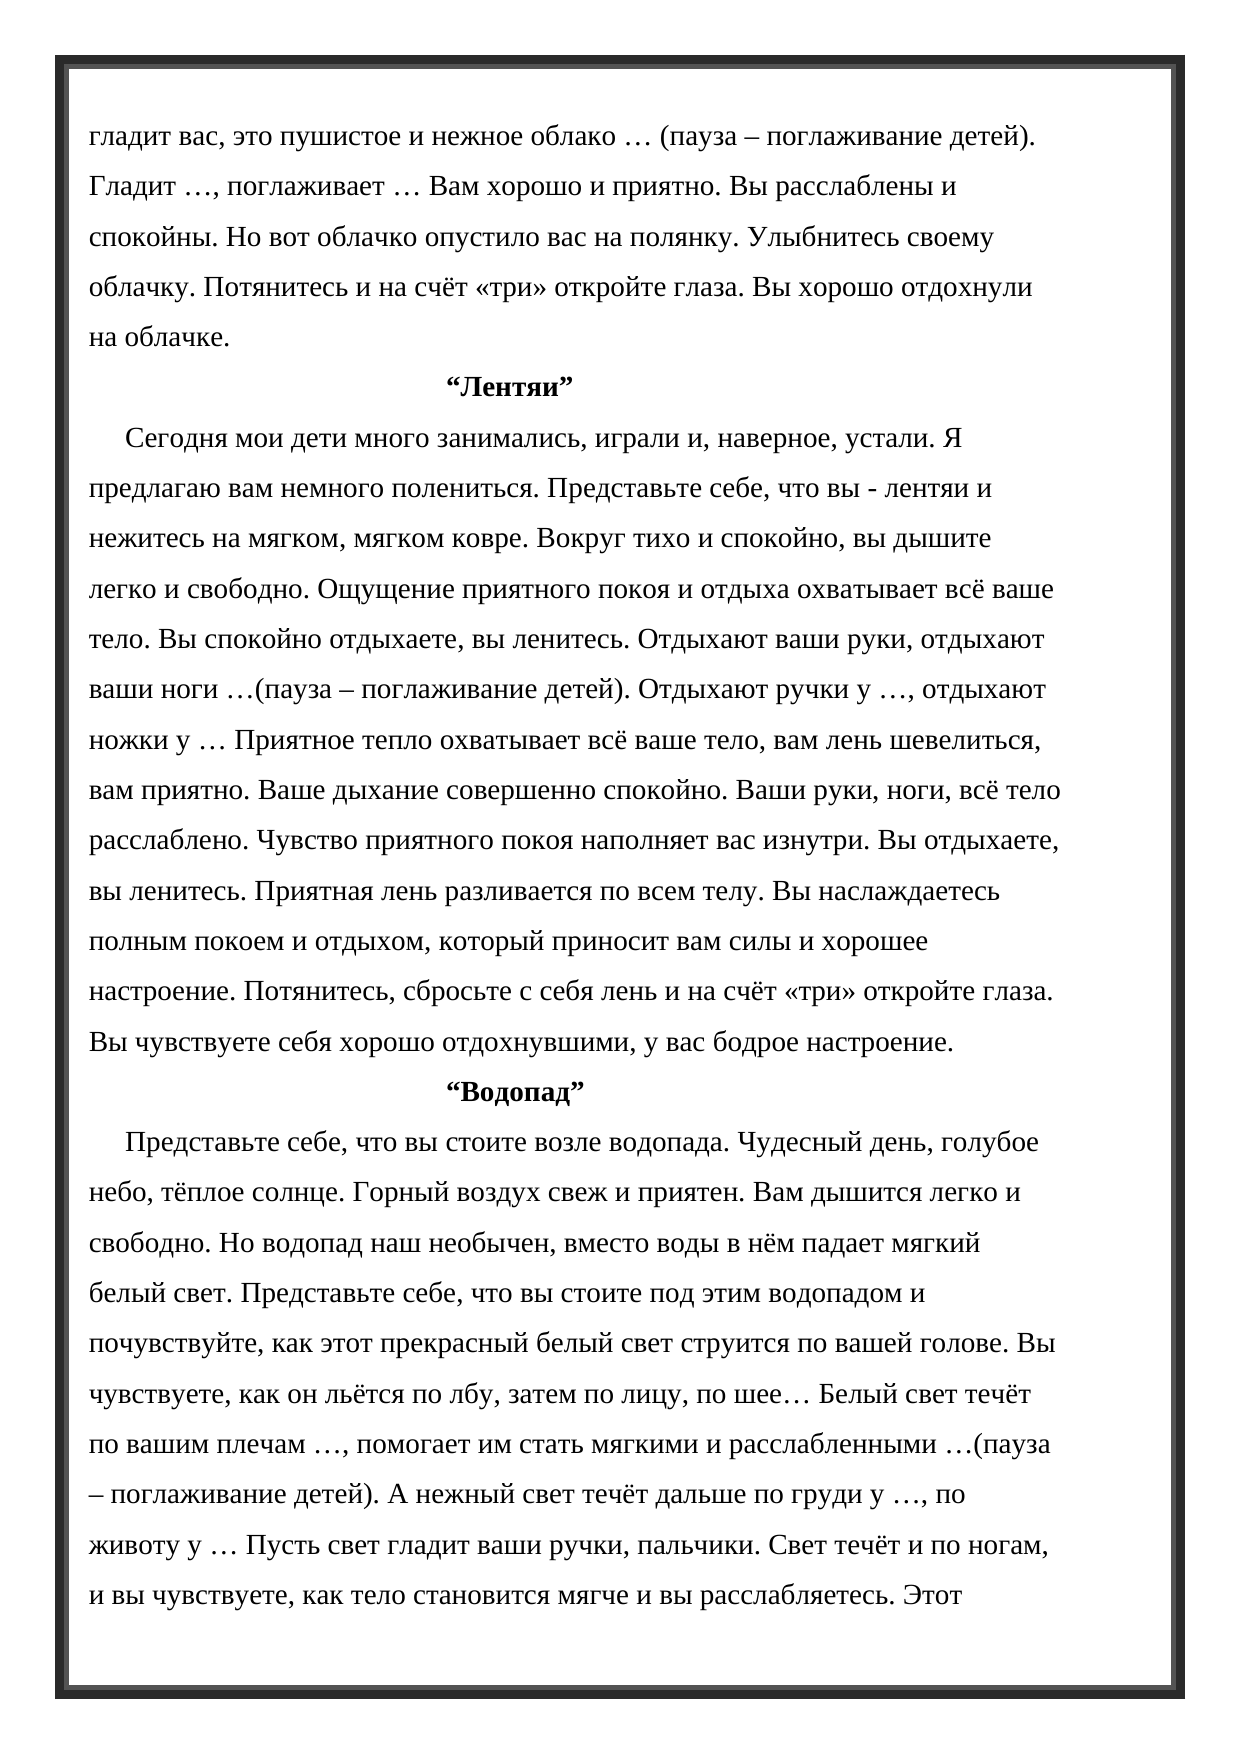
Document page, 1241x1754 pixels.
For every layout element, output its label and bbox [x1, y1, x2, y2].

table_header [89, 118, 1063, 1611]
